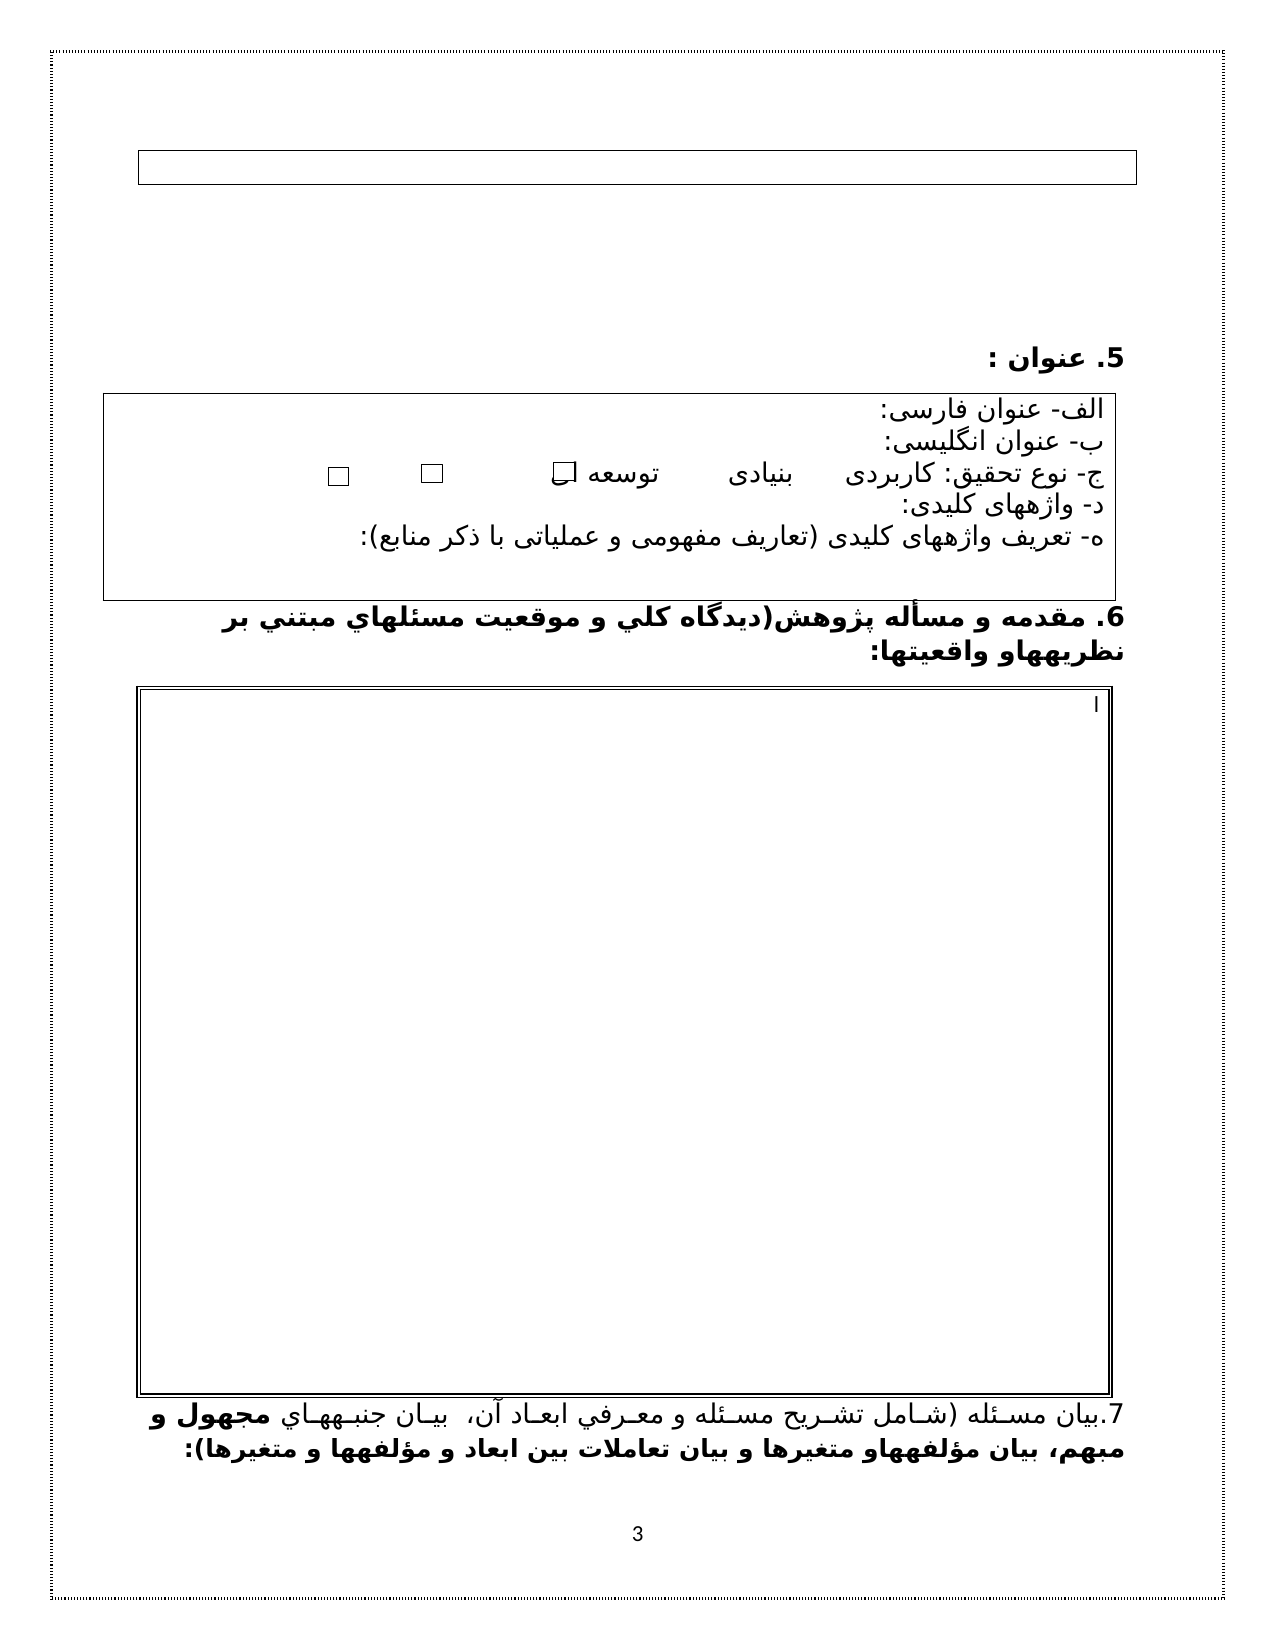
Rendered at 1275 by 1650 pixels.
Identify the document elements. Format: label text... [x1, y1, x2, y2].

text 6. مقدمه و مسأله پژوهش(ديدگاه كلي و موقعيت مسئلهاي مبتني بر نظريههاو واقعيتها: [150, 601, 1125, 666]
table_header الف- عنوان فارسی: ب- عنوان انگلیسی: ج- نوع تحقیق: کاربردی بنیادی توسعه ای د- واژههای کلیدی: ه- تعریف واژههای کلیدی (تعاریف مفهومی و عملیاتی با ذکر منابع): [104, 394, 1115, 600]
table_header l [141, 690, 1108, 1393]
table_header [139, 151, 1136, 184]
text 5. عنوان : [150, 342, 1125, 373]
text 7.بيان مسئله (شامل تشريح مسئله و معرفي ابعاد آن، بيان جنبههاي مجهول و مبهم، بيان مؤلفههاو متغيرها و بيان تعاملات بين ابعاد و مؤلفهها و متغيرها): [150, 1398, 1125, 1464]
